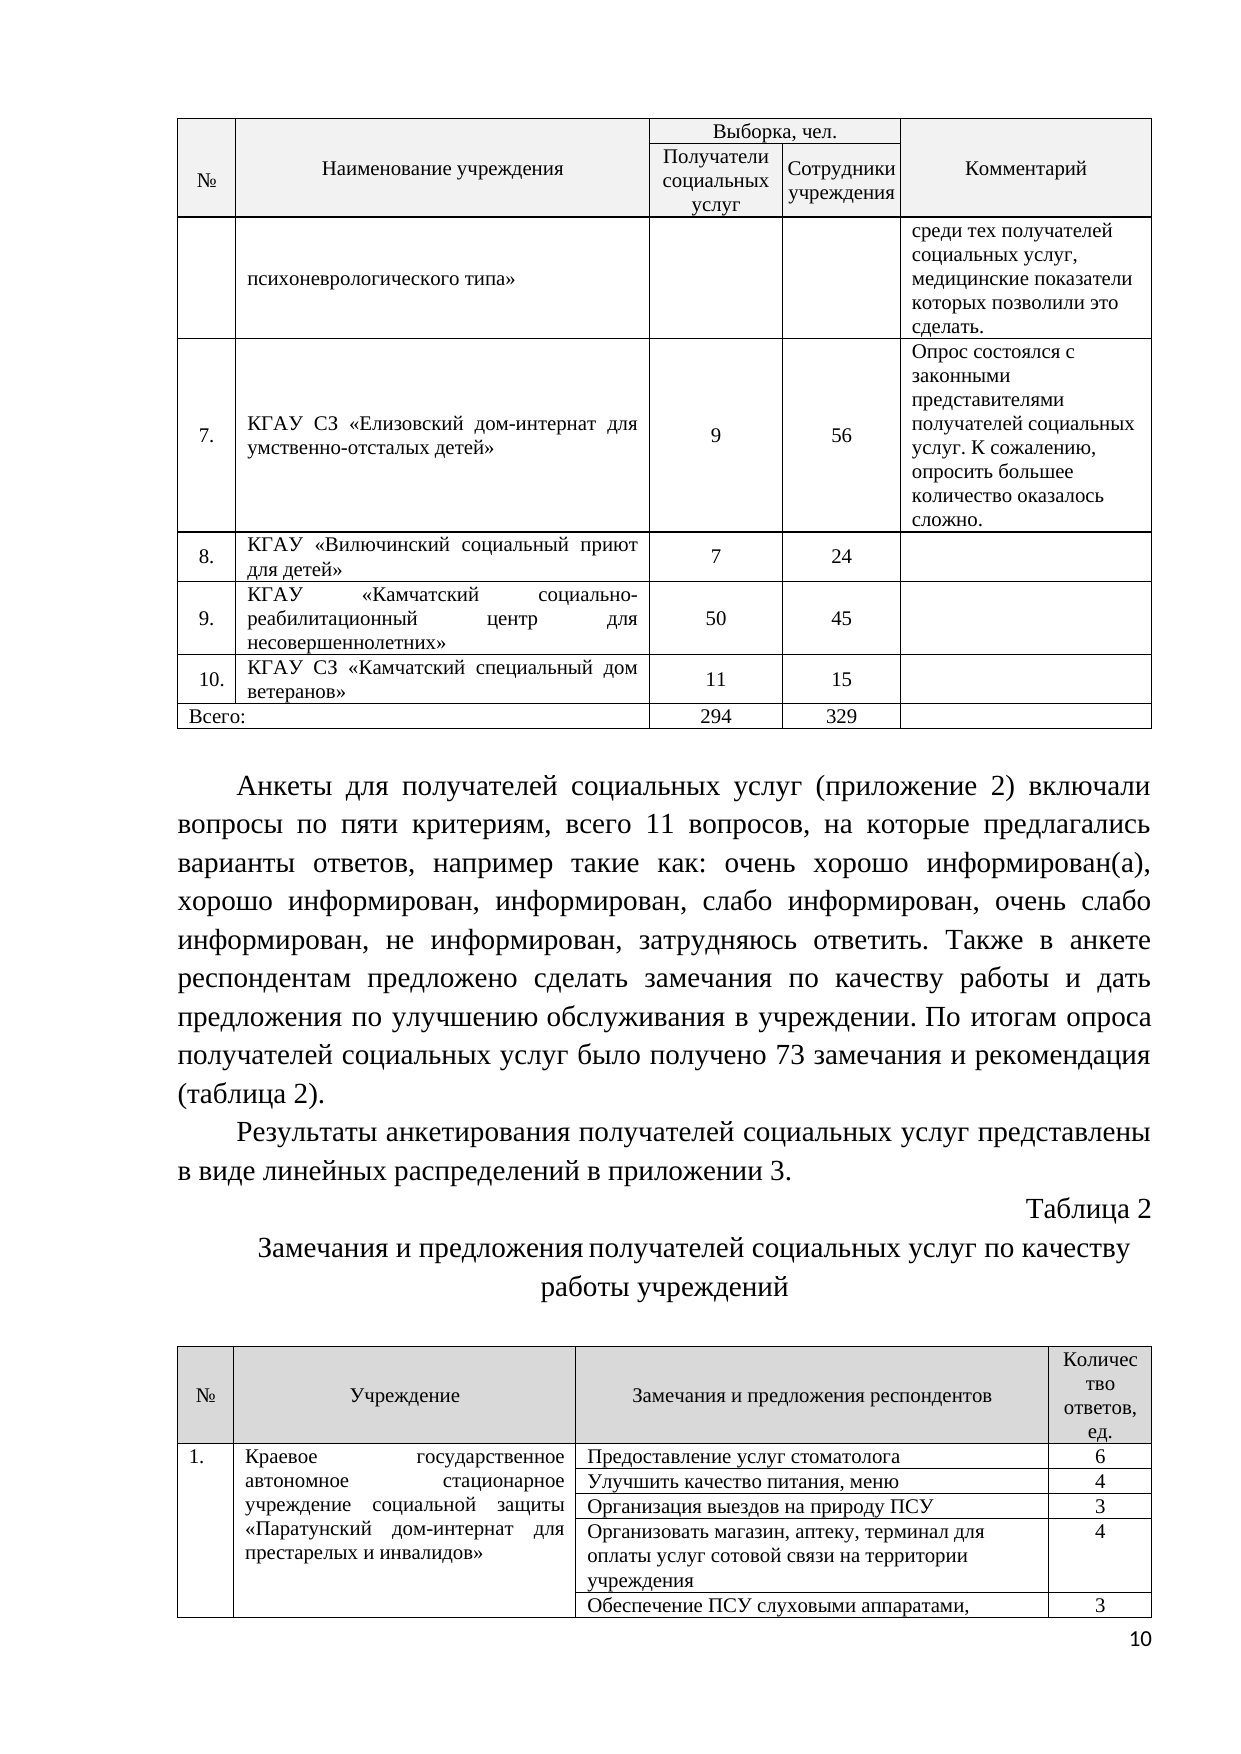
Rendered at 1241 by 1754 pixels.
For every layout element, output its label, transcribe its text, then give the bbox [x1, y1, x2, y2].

table_cell 294 [650, 704, 782, 728]
table_cell Организация выездов на природу ПСУ [576, 1494, 1048, 1518]
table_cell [576, 1593, 1048, 1617]
table_cell Краевое государственное автономное стационарное учреждение социальной защиты «Паратунский дом-интернат для престарелых и инвалидов» [234, 1444, 575, 1617]
table_cell 329 [783, 704, 900, 728]
table_cell 20 [650, 218, 782, 338]
table_cell 50 [650, 582, 782, 654]
table_cell [901, 533, 1151, 581]
table_cell КГАУ СЗ «Елизовский дом-интернат для умственно-отсталых детей» [236, 339, 649, 531]
table_cell Получатели социальных услуг [650, 144, 782, 216]
table_cell 15 [783, 655, 900, 703]
table_header Выборка, чел. [650, 119, 900, 143]
table_cell [901, 655, 1151, 703]
table_cell КГАУ «Вилючинский социальный приют для детей» [236, 533, 649, 581]
table_cell 4 [1049, 1519, 1151, 1592]
table_cell КГАУ СЗ «Камчатский специальный дом ветеранов» [236, 655, 649, 703]
table_cell 4 [1049, 1469, 1151, 1493]
table_cell Опрос состоялся с законными представителями получателей социальных услуг. К сожалению, опросить большее количество оказалось сложно. [901, 339, 1151, 531]
text Таблица 2 [177, 1192, 1152, 1225]
table_header Комментарий [901, 119, 1151, 216]
table_cell [178, 339, 235, 531]
table_header Наименование учреждения [236, 119, 649, 216]
table_cell [901, 582, 1151, 654]
table_cell Организовать магазин, аптеку, терминал для оплаты услуг сотовой связи на территории учреждения [576, 1519, 1048, 1592]
table_cell [901, 704, 1151, 728]
table_header Учреждение [234, 1347, 575, 1443]
table_cell Предоставление услуг стоматолога [576, 1444, 1048, 1468]
table_cell 1. [178, 1444, 233, 1617]
text Анкеты для получателей социальных услуг (приложение 2) включали вопросы по пяти критериям, всего 11 вопросов, на которые предлагались варианты ответов, например такие как: очень хорошо информирован(а), хорошо информирован, информирован, слабо информирован, очень слабо информирован, не информирован, затрудняюсь ответить. Также в анкете респондентам предложено сделать замечания по качеству работы и дать предложения по улучшению обслуживания в учреждении. По итогам опроса получателей социальных услуг было получено 73 замечания и рекомендация (таблица 2). [177, 768, 1152, 1109]
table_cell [901, 218, 1151, 338]
table_header № [178, 119, 235, 216]
table_header № [178, 1347, 233, 1443]
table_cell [236, 218, 649, 338]
table_cell 6 [1049, 1444, 1151, 1468]
text Замечания и предложения получателей социальных услуг по качеству работы учреждений [177, 1230, 1152, 1302]
table_cell 11 [650, 655, 782, 703]
table_cell Улучшить качество питания, меню [576, 1469, 1048, 1493]
table_cell Сотрудники учреждения [783, 144, 900, 216]
table_cell 3 [1049, 1494, 1151, 1518]
text Результаты анкетирования получателей социальных услуг представлены в виде линейных распределений в приложении 3. [177, 1114, 1152, 1187]
table_cell 7 [650, 533, 782, 581]
table_cell [178, 655, 235, 703]
table_cell [178, 582, 235, 654]
table_header Количество ответов, ед. [1049, 1347, 1151, 1443]
table_cell 45 [783, 582, 900, 654]
table_cell 56 [783, 339, 900, 531]
table_cell 3 [1049, 1593, 1151, 1617]
table_cell [178, 533, 235, 581]
table_cell 24 [783, 533, 900, 581]
table_cell КГАУ «Камчатский социально-реабилитационный центр для несовершеннолетних» [236, 582, 649, 654]
table_header Замечания и предложения респондентов [576, 1347, 1048, 1443]
table_cell [178, 218, 235, 338]
table_cell 9 [650, 339, 782, 531]
table_cell 30 [783, 218, 900, 338]
table_cell Всего: [178, 704, 649, 728]
